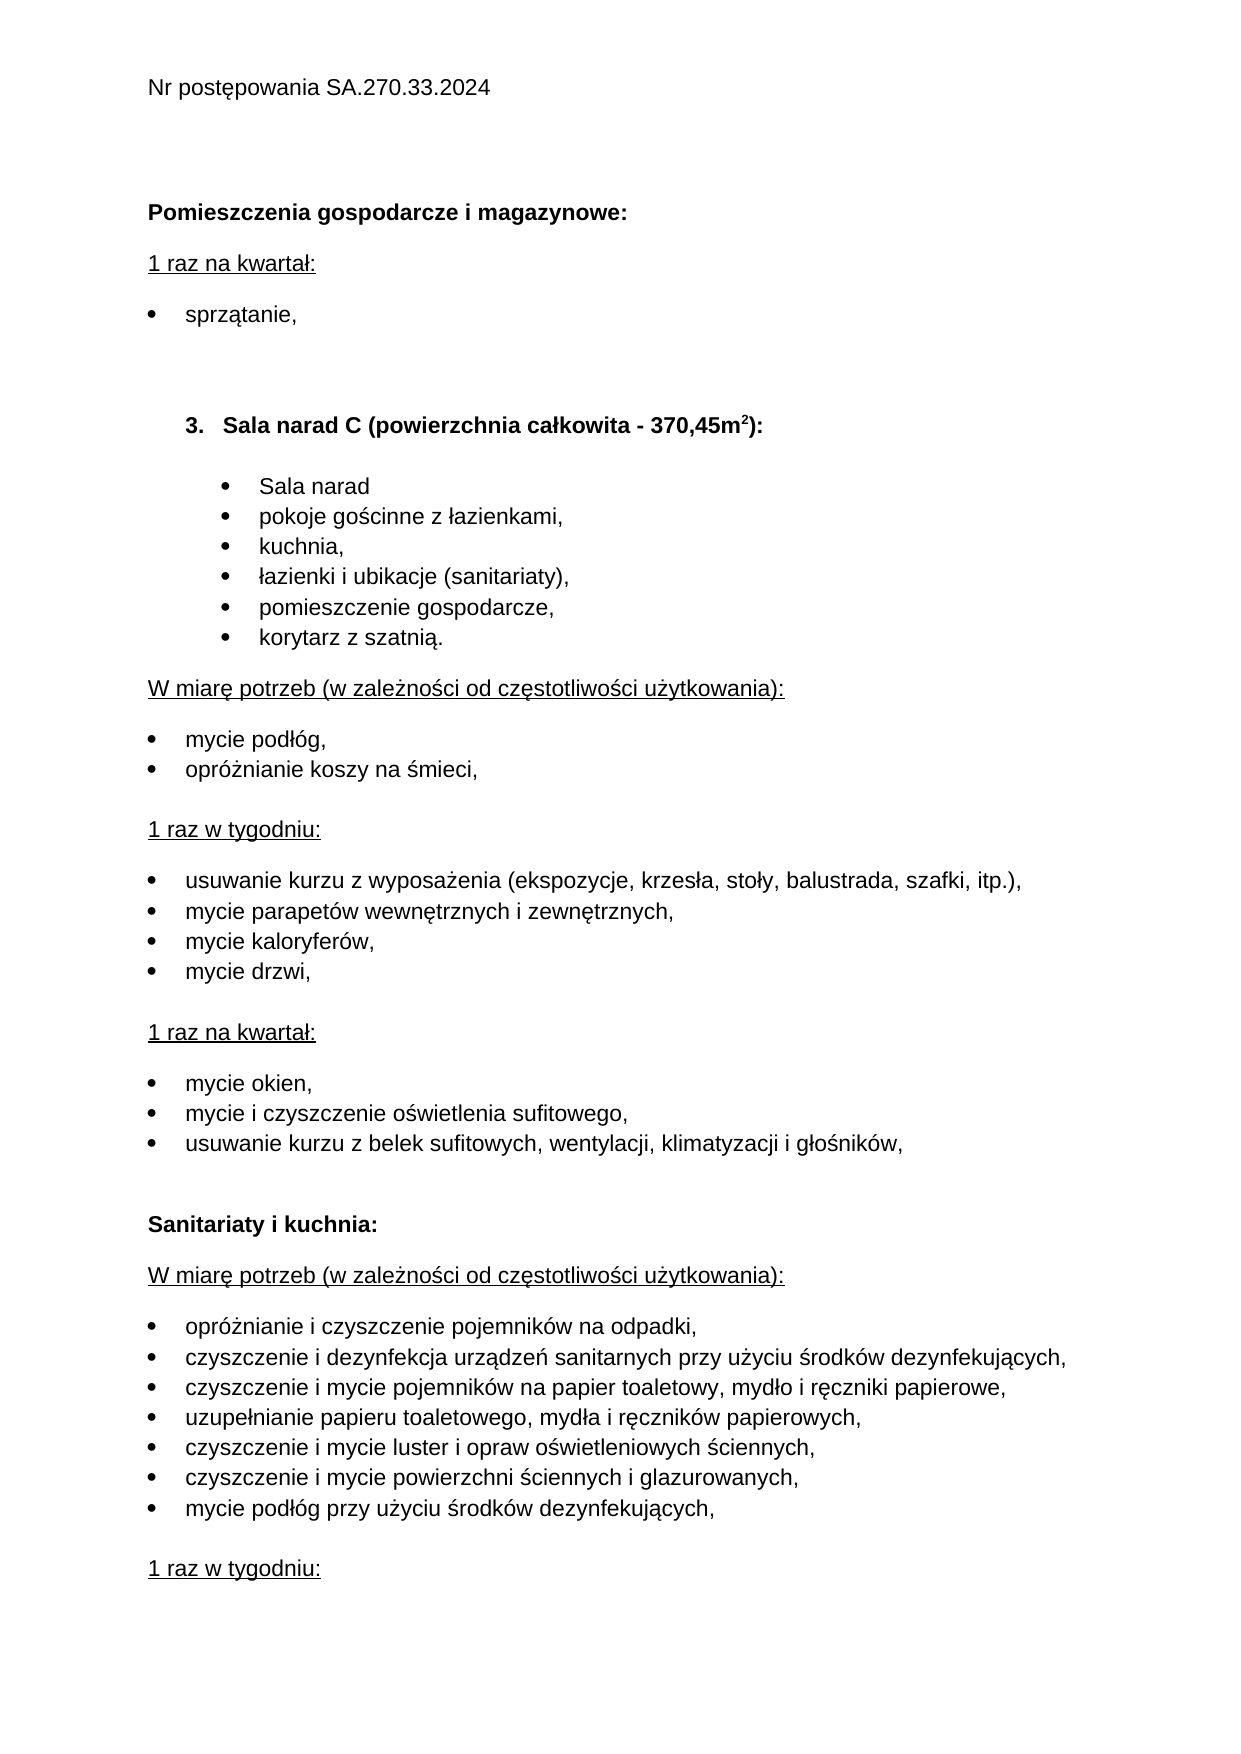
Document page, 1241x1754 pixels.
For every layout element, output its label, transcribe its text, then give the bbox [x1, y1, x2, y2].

list czyszczenie i mycie pojemników na papier toaletowy, mydło i ręczniki papierowe, [148, 1374, 1093, 1400]
text 1 raz na kwartał: [148, 1018, 1093, 1045]
list Sala narad [221, 473, 1093, 499]
list kuchnia, [221, 533, 1093, 559]
text 1 raz w tygodniu: [148, 816, 1093, 843]
list czyszczenie i mycie powierzchni ściennych i glazurowanych, [148, 1464, 1093, 1491]
list mycie okien, [148, 1069, 1093, 1096]
list czyszczenie i dezynfekcja urządzeń sanitarnych przy użyciu środków dezynfekujących, [148, 1343, 1093, 1370]
list opróżnianie koszy na śmieci, [148, 756, 1093, 782]
text 1 raz w tygodniu: [148, 1555, 1093, 1581]
list korytarz z szatnią. [221, 624, 1093, 650]
list mycie parapetów wewnętrznych i zewnętrznych, [148, 898, 1093, 924]
text W miarę potrzeb (w zależności od częstotliwości użytkowania): [148, 675, 1093, 701]
list mycie drzwi, [148, 958, 1093, 984]
list mycie podłóg, [148, 726, 1093, 752]
list usuwanie kurzu z belek sufitowych, wentylacji, klimatyzacji i głośników, [148, 1130, 1093, 1156]
list sprzątanie, [148, 301, 1093, 327]
list opróżnianie i czyszczenie pojemników na odpadki, [148, 1313, 1093, 1339]
list pomieszczenie gospodarcze, [221, 593, 1093, 620]
list mycie podłóg przy użyciu środków dezynfekujących, [148, 1494, 1093, 1521]
list czyszczenie i mycie luster i opraw oświetleniowych ściennych, [148, 1434, 1093, 1460]
list Sala narad C (powierzchnia całkowita - 370,45m2): [185, 412, 1093, 438]
text Pomieszczenia gospodarcze i magazynowe: [148, 199, 1093, 225]
list usuwanie kurzu z wyposażenia (ekspozycje, krzesła, stoły, balustrada, szafki, itp.), [148, 867, 1093, 894]
list pokoje gościnne z łazienkami, [221, 503, 1093, 529]
text 1 raz na kwartał: [148, 250, 1093, 276]
text W miarę potrzeb (w zależności od częstotliwości użytkowania): [148, 1262, 1093, 1288]
list mycie i czyszczenie oświetlenia sufitowego, [148, 1100, 1093, 1126]
list mycie kaloryferów, [148, 928, 1093, 954]
list łazienki i ubikacje (sanitariaty), [221, 563, 1093, 589]
list uzupełnianie papieru toaletowego, mydła i ręczników papierowych, [148, 1404, 1093, 1430]
text Sanitariaty i kuchnia: [148, 1211, 1093, 1237]
